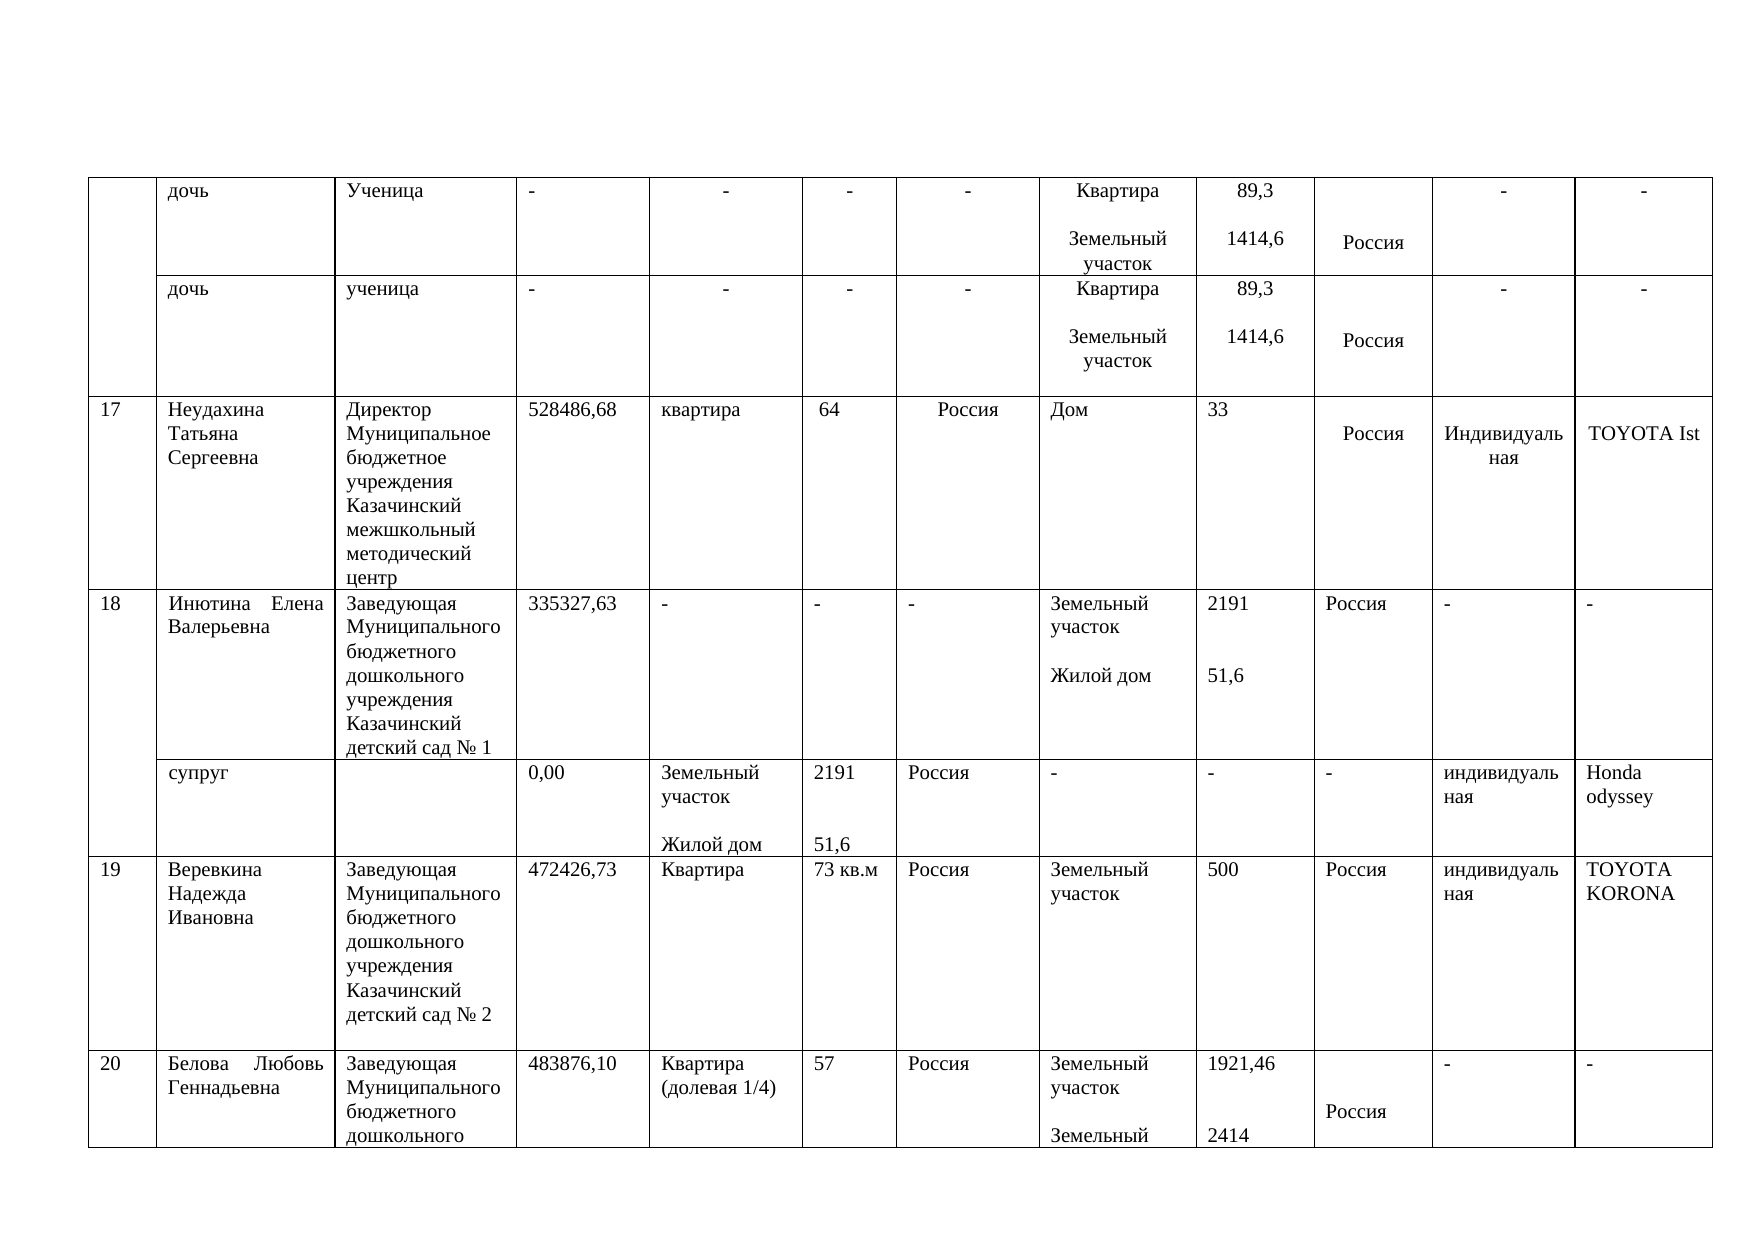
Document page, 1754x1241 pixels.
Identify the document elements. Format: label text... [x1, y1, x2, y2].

table_cell Россия [1315, 590, 1432, 759]
table_cell - [897, 590, 1039, 759]
table_cell квартира [650, 397, 802, 589]
table_cell 500 [1197, 857, 1314, 1050]
table_cell 57 [803, 1051, 896, 1147]
table_cell - [1315, 760, 1432, 856]
table_cell - [897, 276, 1039, 396]
table_cell 64 [803, 397, 896, 589]
table_cell Квартира [650, 857, 802, 1050]
table_cell Honda odyssey [1576, 760, 1712, 856]
table_cell - [517, 178, 649, 274]
table_cell 33 [1197, 397, 1314, 589]
table_cell 17 [89, 397, 156, 589]
table_cell дочь [157, 178, 334, 274]
table_cell 89,3 1414,6 [1197, 178, 1314, 274]
table_cell 73 кв.м [803, 857, 896, 1050]
table_cell - [803, 276, 896, 396]
table_cell супруг [157, 760, 334, 856]
table_cell Квартира Земельный участок [1040, 276, 1196, 396]
table_cell TOYOTA KORONA [1576, 857, 1712, 1050]
table_cell 483876,10 [517, 1051, 649, 1147]
table_cell - [1576, 178, 1712, 274]
table_cell Земельный участок [1040, 857, 1196, 1050]
table_cell 0,00 [517, 760, 649, 856]
table_cell Заведующая Муниципального бюджетного дошкольного учреждения Казачинский детский сад № 1 [336, 590, 516, 759]
table_cell - [1576, 590, 1712, 759]
table_cell - [1197, 760, 1314, 856]
table_cell - [1433, 590, 1574, 759]
table_cell Земельный участок Жилой дом [650, 760, 802, 856]
table_cell индивидуальная [1433, 760, 1574, 856]
table_cell Россия [897, 1051, 1039, 1147]
table_cell - [897, 178, 1039, 274]
table_cell - [1433, 178, 1574, 274]
table_cell Веревкина Надежда Ивановна [157, 857, 334, 1050]
table_cell - [650, 178, 802, 274]
table_cell - [1433, 1051, 1574, 1147]
table_cell Неудахина Татьяна Сергеевна [157, 397, 334, 589]
table_cell 18 [89, 590, 156, 856]
table_cell Россия [897, 857, 1039, 1050]
table_cell Россия [1315, 857, 1432, 1050]
table_cell 19 [89, 857, 156, 1050]
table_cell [157, 1051, 334, 1147]
table_cell 528486,68 [517, 397, 649, 589]
table_cell Земельный участок Жилой дом [1040, 590, 1196, 759]
table_cell - [1040, 760, 1196, 856]
table_cell Россия [897, 397, 1039, 589]
table_cell дочь [157, 276, 334, 396]
table_cell - [1576, 276, 1712, 396]
table_cell TOYOTA Ist [1576, 397, 1712, 589]
table_cell - [1433, 276, 1574, 396]
table_cell - [517, 276, 649, 396]
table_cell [1040, 1051, 1196, 1147]
table_cell Индивидуальная [1433, 397, 1574, 589]
table_cell 335327,63 [517, 590, 649, 759]
table_cell - [650, 590, 802, 759]
table_cell - [803, 590, 896, 759]
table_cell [336, 1051, 516, 1147]
table_cell - [803, 178, 896, 274]
table_cell Директор Муниципальное бюджетное учреждения Казачинский межшкольный методический центр [336, 397, 516, 589]
table_cell - [1576, 1051, 1712, 1147]
table_cell Россия [1315, 276, 1432, 396]
table_cell [336, 760, 516, 856]
table_cell 20 [89, 1051, 156, 1147]
table_cell Ученица [336, 178, 516, 274]
table_cell Дом [1040, 397, 1196, 589]
table_cell 2191 51,6 [1197, 590, 1314, 759]
table_cell Заведующая Муниципального бюджетного дошкольного учреждения Казачинский детский сад № 2 [336, 857, 516, 1050]
table_cell Инютина Елена Валерьевна [157, 590, 334, 759]
table_cell 89,3 1414,6 [1197, 276, 1314, 396]
table_cell - [650, 276, 802, 396]
table_cell Квартира Земельный участок [1040, 178, 1196, 274]
table_cell ученица [336, 276, 516, 396]
table_cell индивидуальная [1433, 857, 1574, 1050]
table_cell 1921,46 2414 [1197, 1051, 1314, 1147]
table_cell 472426,73 [517, 857, 649, 1050]
table_cell 2191 51,6 [803, 760, 896, 856]
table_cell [650, 1051, 802, 1147]
table_cell Россия [1315, 178, 1432, 274]
table_cell Россия [1315, 1051, 1432, 1147]
table_cell Россия [1315, 397, 1432, 589]
table_cell Россия [897, 760, 1039, 856]
